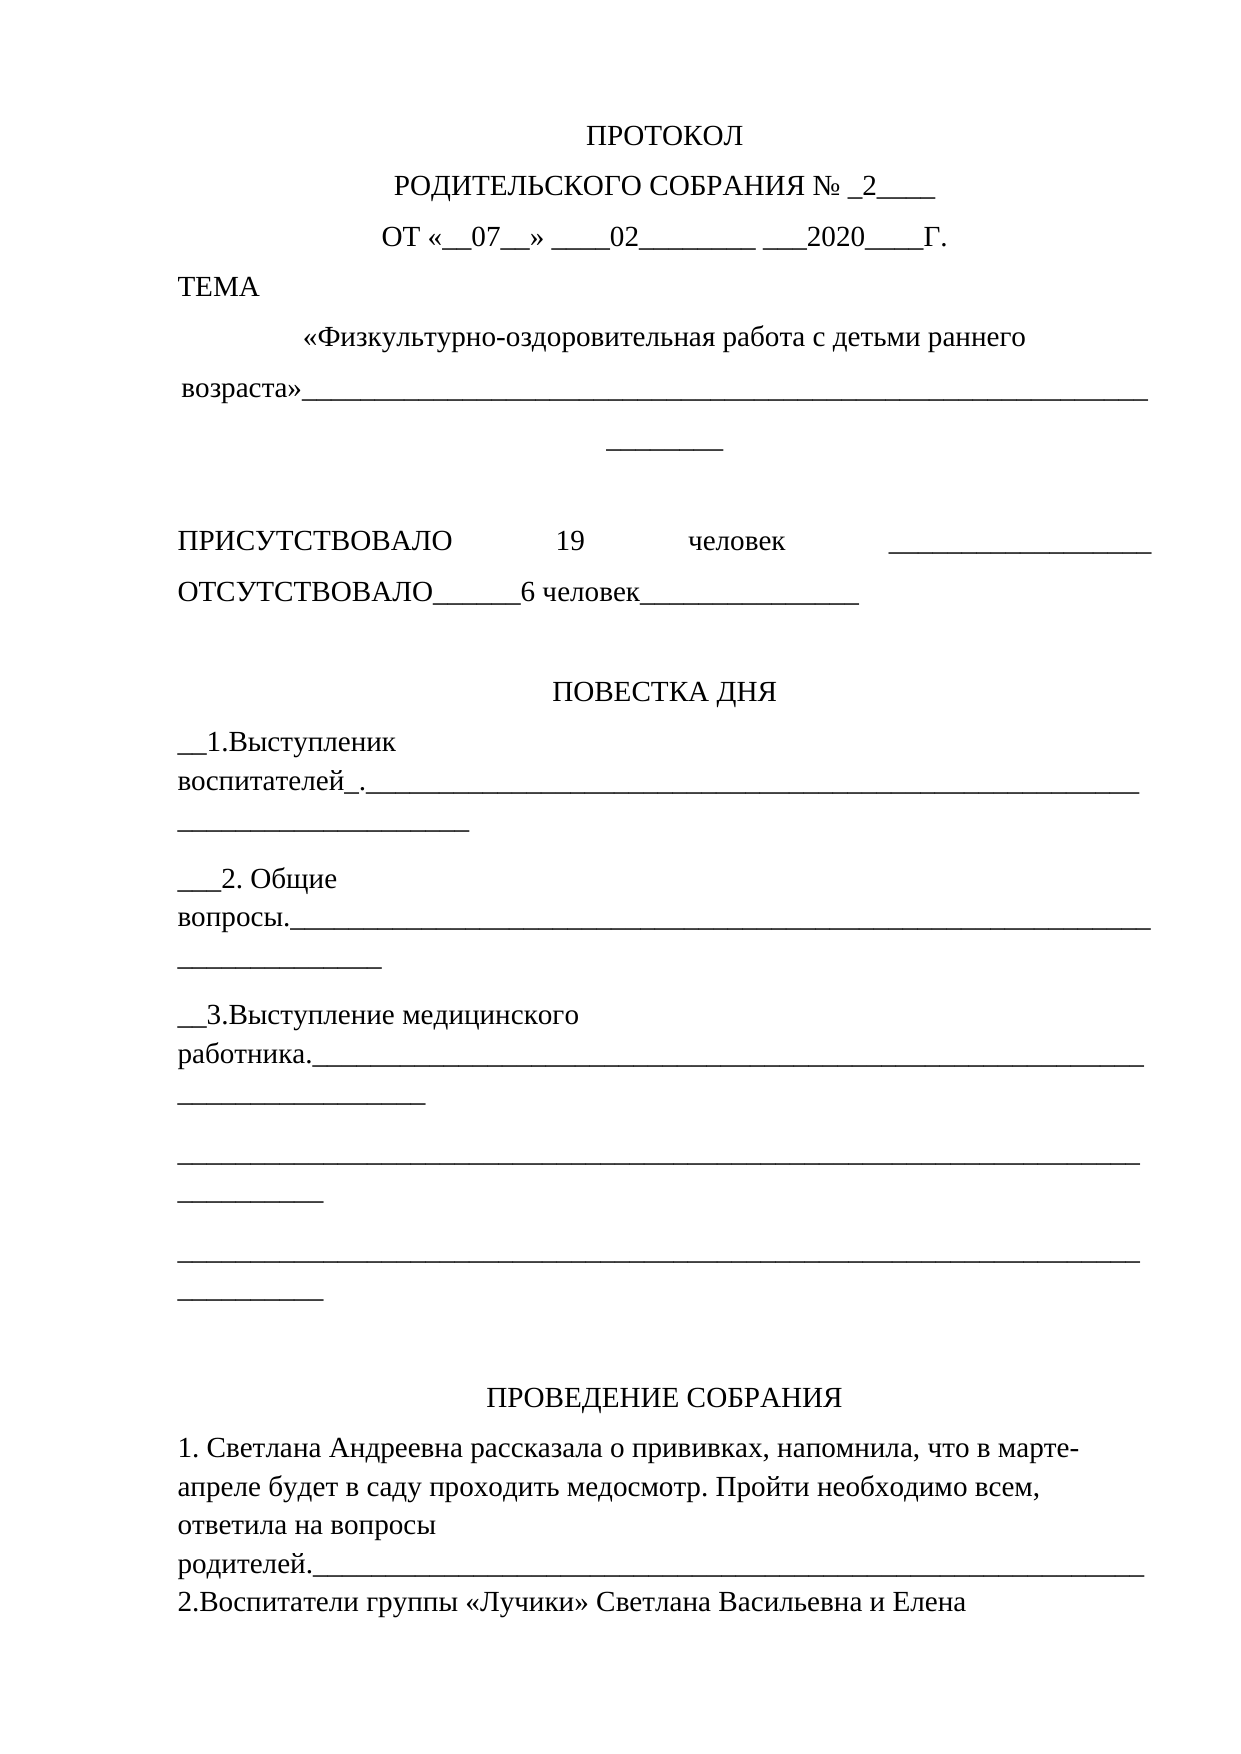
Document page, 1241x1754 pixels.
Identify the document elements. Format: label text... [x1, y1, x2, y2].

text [177, 1430, 1152, 1618]
text ПРИСУТСТВОВАЛО 19 человек __________________ ОТСУТСТВОВАЛО______6 человек_______________ [177, 523, 1152, 607]
text ____________________________________________________________________________ [177, 1134, 1152, 1206]
text ПОВЕСТКА ДНЯ [177, 674, 1152, 708]
text ПРОВЕДЕНИЕ СОБРАНИЯ [177, 1380, 1152, 1414]
text ОТ «__07__» ____02________ ___2020____Г. [177, 219, 1152, 252]
text «Физкультурно-оздоровительная работа с детьми раннего возраста»__________________________________________________________________ [177, 319, 1152, 453]
text __1.Выступленик воспитателей_._________________________________________________________________________ [177, 724, 1152, 835]
text ____________________________________________________________________________ [177, 1232, 1152, 1304]
text __3.Выступление медицинского работника.__________________________________________________________________________ [177, 997, 1152, 1108]
text РОДИТЕЛЬСКОГО СОБРАНИЯ № _2____ [177, 168, 1152, 202]
text ПРОТОКОЛ [177, 118, 1152, 152]
text ТЕМА [177, 269, 1152, 303]
text ___2. Общие вопросы._________________________________________________________________________ [177, 861, 1152, 972]
